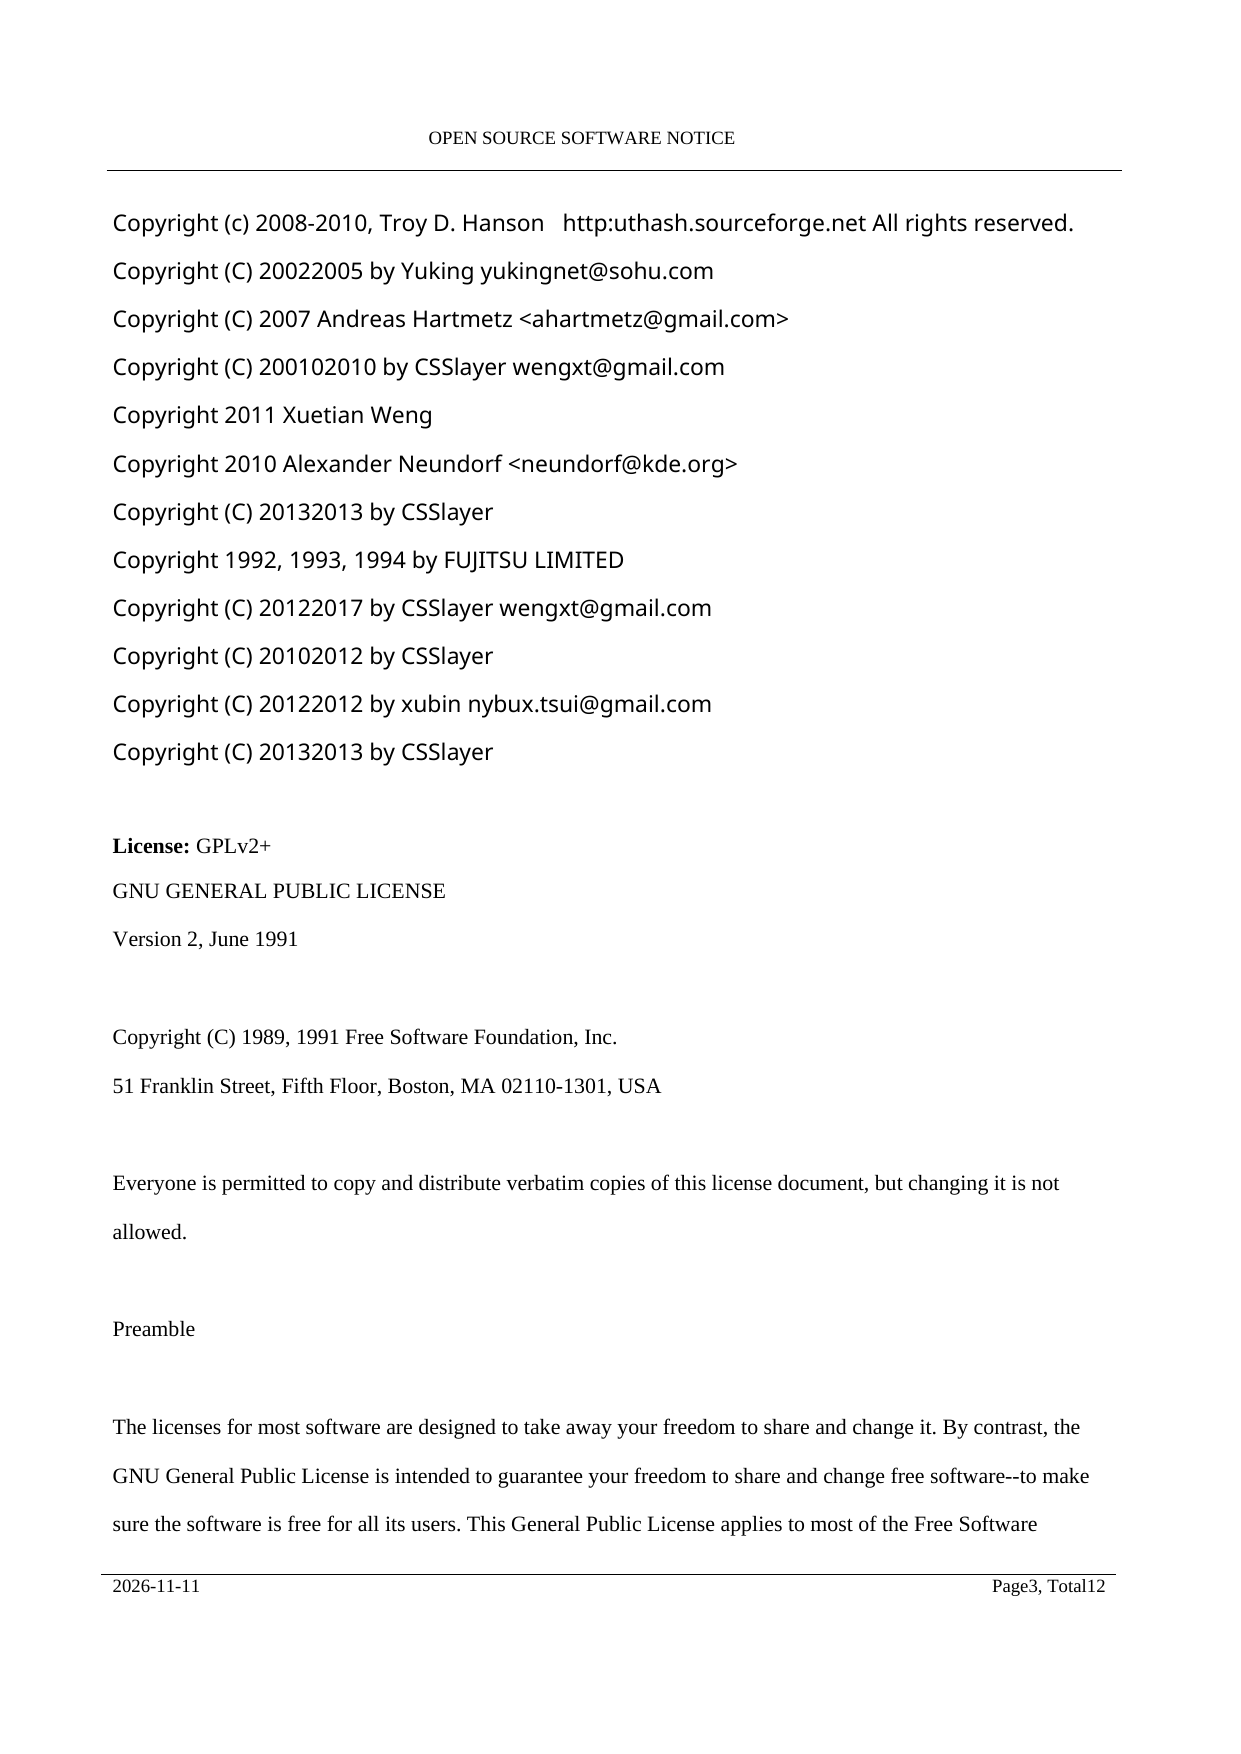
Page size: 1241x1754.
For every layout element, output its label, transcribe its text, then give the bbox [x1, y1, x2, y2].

text Copyright (C) 20132013 by CSSlayer [112, 736, 1128, 768]
text Copyright 2011 Xuetian Weng [112, 399, 1128, 431]
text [112, 874, 1128, 1540]
text Copyright (C) 20102012 by CSSlayer [112, 639, 1128, 672]
text Copyright (C) 2007 Andreas Hartmetz <ahartmetz@gmail.com> [112, 303, 1128, 335]
text Copyright 1992, 1993, 1994 by FUJITSU LIMITED [112, 543, 1128, 576]
text Copyright (c) 2008-2010, Troy D. Hanson http:uthash.sourceforge.net All rights reserved. [112, 206, 1128, 239]
text License: GPLv2+ [112, 829, 1128, 861]
text Copyright (C) 200102010 by CSSlayer wengxt@gmail.com [112, 351, 1128, 383]
text Copyright (C) 20122017 by CSSlayer wengxt@gmail.com [112, 591, 1128, 624]
text Copyright (C) 20022005 by Yuking yukingnet@sohu.com [112, 254, 1128, 287]
text Copyright (C) 20122012 by xubin nybux.tsui@gmail.com [112, 688, 1128, 720]
text Copyright (C) 20132013 by CSSlayer [112, 495, 1128, 528]
text Copyright 2010 Alexander Neundorf <neundorf@kde.org> [112, 447, 1128, 479]
